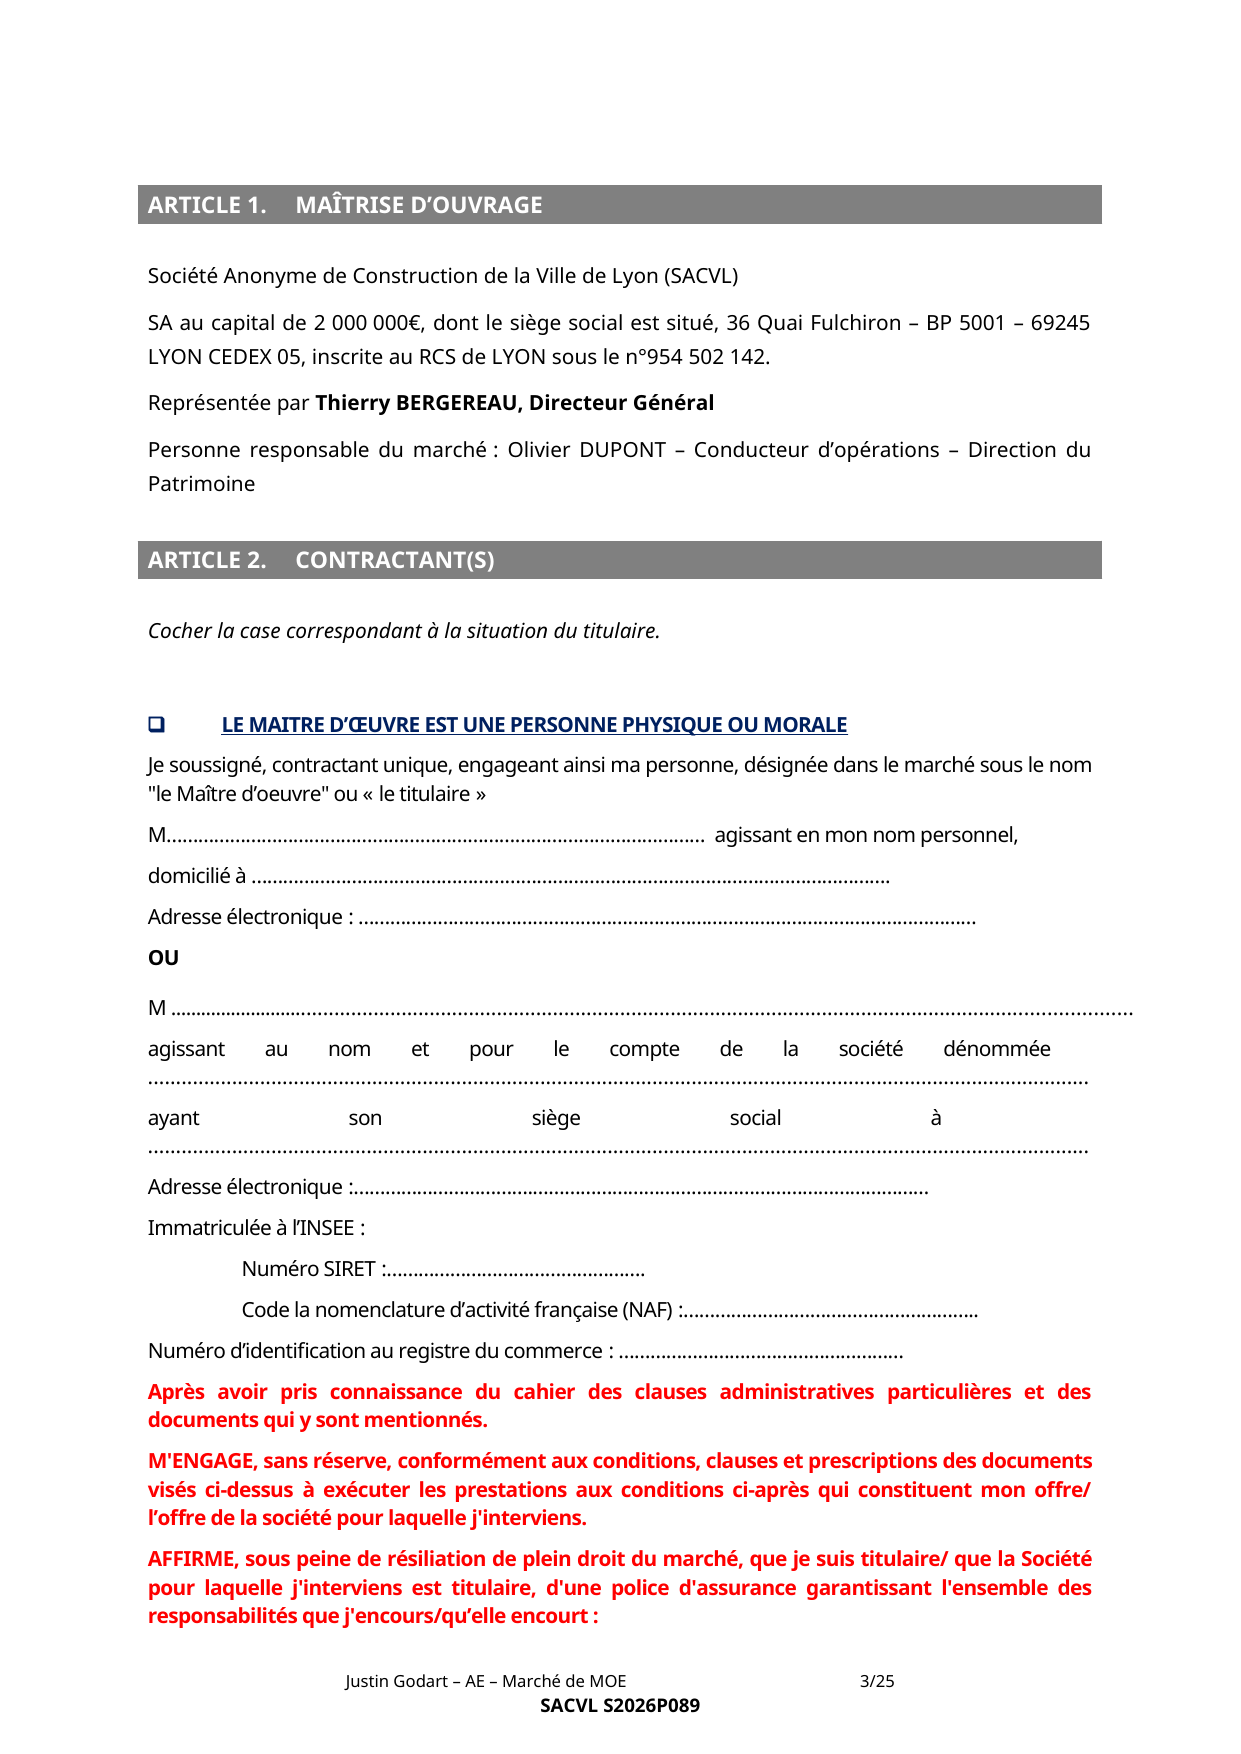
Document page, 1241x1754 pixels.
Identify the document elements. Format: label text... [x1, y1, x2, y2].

text Je soussigné, contractant unique, engageant ainsi ma personne, désignée dans le marché sous le nom "le Maître d’oeuvre" ou « le titulaire » [148, 751, 1093, 807]
text Numéro SIRET :…………………………………………. [241, 1254, 1093, 1283]
text Numéro d’identification au registre du commerce : ……………………………………………… [148, 1336, 1093, 1365]
text Adresse électronique :…………………………….………………………………………………………………… [148, 1172, 1093, 1201]
text Après avoir pris connaissance du cahier des clauses administratives particulières et des documents qui y sont mentionnés. [148, 1377, 1093, 1434]
text Personne responsable du marché : Olivier DUPONT – Conducteur d’opérations – Direction du Patrimoine [148, 435, 1093, 497]
list LE MAITRE D’ŒUVRE EST UNE PERSONNE PHYSIQUE OU MORALE [147, 710, 1093, 738]
text Immatriculée à l’INSEE : [148, 1213, 1093, 1242]
text agissant au nom et pour le compte de la société dénommée [148, 1034, 1093, 1091]
text AFFIRME, sous peine de résiliation de plein droit du marché, que je suis titulaire/ que la Société pour laquelle j'interviens est titulaire, d'une police d'assurance garantissant l'ensemble des responsabilités que j'encours/qu’elle encourt : [148, 1544, 1093, 1630]
text Adresse électronique : ……………………………………………………………………………………………………… [148, 902, 1093, 930]
text SA au capital de 2 000 000€, dont le siège social est situé, 36 Quai Fulchiron – BP 5001 – 69245 LYON CEDEX 05, inscrite au RCS de LYON sous le n°954 502 142. [148, 308, 1093, 370]
text M'ENGAGE, sans réserve, conformément aux conditions, clauses et prescriptions des documents visés ci-dessus à exécuter les prestations aux conditions ci-après qui constituent mon offre/ l’offre de la société pour laquelle j'interviens. [148, 1447, 1093, 1532]
text M .......................... [148, 984, 1122, 1021]
subtitle MAÎTRISE D’OUVRAGE [139, 187, 1101, 222]
text domicilié à …………………………………………………………………………………………………………. [148, 861, 1093, 889]
text Représentée par Thierry BERGEREAU, Directeur Général [148, 388, 1093, 417]
text Cocher la case correspondant à la situation du titulaire. [148, 617, 1093, 645]
text ayant son siège social à [148, 1103, 1093, 1160]
text Code la nomenclature d’activité française (NAF) :……………………………………………….. [241, 1295, 1093, 1324]
text OU [148, 943, 1093, 971]
text M………………………………………………………………………………………… agissant en mon nom personnel, [148, 820, 1093, 848]
subtitle CONTRACTANT(S) [139, 542, 1101, 578]
text Société Anonyme de Construction de la Ville de Lyon (SACVL) [148, 261, 1093, 289]
